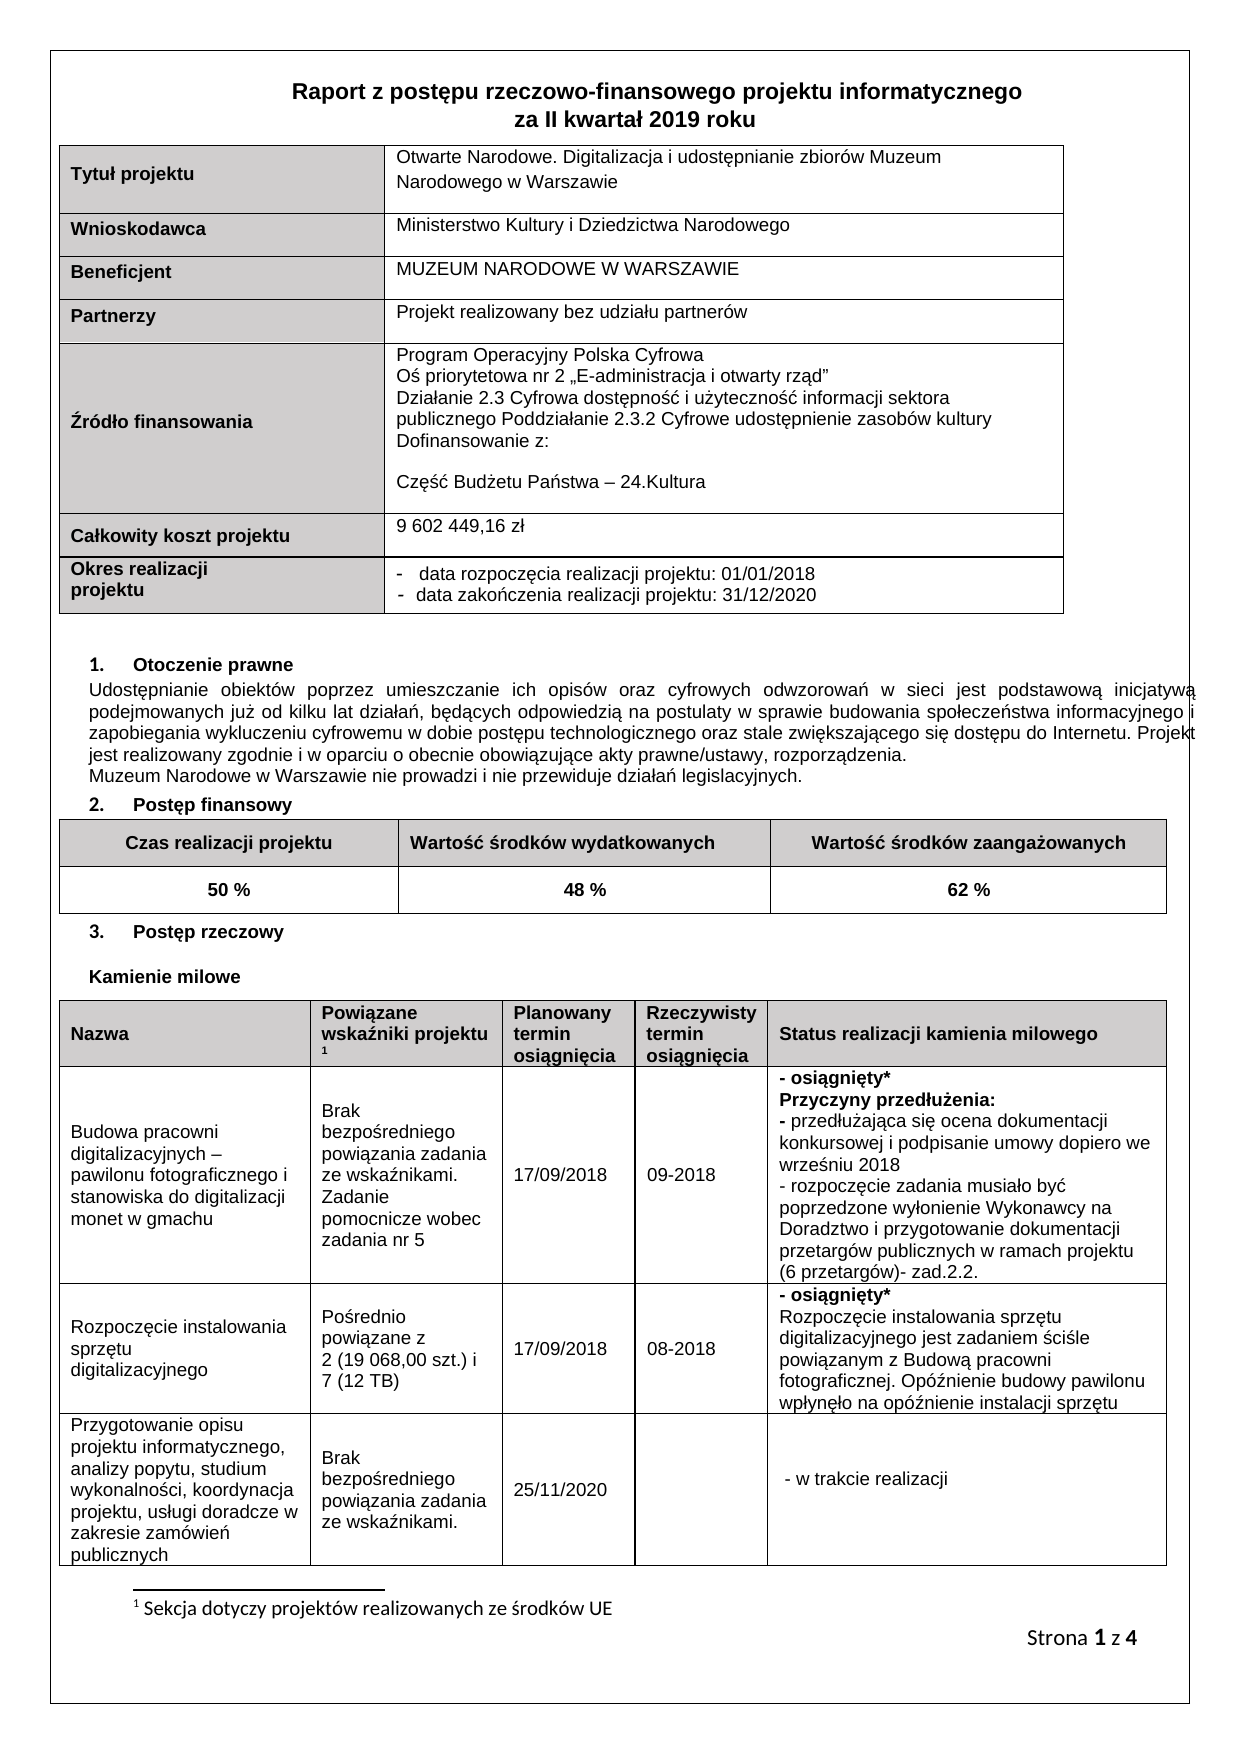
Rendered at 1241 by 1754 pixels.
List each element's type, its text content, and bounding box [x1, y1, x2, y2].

table_header Tytuł projektu [60, 146, 384, 213]
subtitle za II kwartał 2019 roku [133, 106, 1137, 133]
table_header Rzeczywisty termin osiągnięcia [636, 1001, 767, 1066]
table_cell Partnerzy [60, 300, 384, 342]
table_cell Projekt realizowany bez udziału partnerów [385, 300, 1063, 342]
table_header Wartość środków wydatkowanych [399, 820, 770, 866]
table_header Planowany termin osiągnięcia [503, 1001, 634, 1066]
table_cell 08-2018 [636, 1284, 767, 1413]
text Kamienie milowe [88, 966, 1137, 988]
table_cell 50 % [60, 867, 398, 913]
table_cell Pośrednio powiązane z 2 (19 068,00 szt.) i 7 (12 TB) [311, 1284, 502, 1413]
table_header Status realizacji kamienia milowego [768, 1001, 1166, 1066]
table_cell Brak bezpośredniego powiązania zadania ze wskaźnikami. Zadanie pomocnicze wobec zadania nr 5 [311, 1067, 502, 1283]
subtitle Postęp rzeczowy [88, 918, 1137, 943]
table_cell - osiągnięty* Przyczyny przedłużenia: - przedłużająca się ocena dokumentacji konkursowej i podpisanie umowy dopiero we wrześniu 2018 - rozpoczęcie zadania musiało być poprzedzone wyłonienie Wykonawcy na Doradztwo i przygotowanie dokumentacji przetargów publicznych w ramach projektu (6 przetargów)- zad.2.2. [768, 1067, 1166, 1283]
table_cell 9 602 449,16 zł [385, 514, 1063, 556]
table_cell Przygotowanie opisu projektu informatycznego, analizy popytu, studium wykonalności, koordynacja projektu, usługi doradcze w zakresie zamówień publicznych [60, 1414, 310, 1565]
table_cell - osiągnięty* Rozpoczęcie instalowania sprzętu digitalizacyjnego jest zadaniem ściśle powiązanym z Budową pracowni fotograficznej. Opóźnienie budowy pawilonu wpłynęło na opóźnienie instalacji sprzętu [768, 1284, 1166, 1413]
text Muzeum Narodowe w Warszawie nie prowadzi i nie przewiduje działań legislacyjnych. [88, 765, 1189, 787]
subtitle Otoczenie prawne [88, 652, 1189, 677]
table_cell 17/09/2018 [503, 1067, 634, 1283]
table_cell data rozpoczęcia realizacji projektu: 01/01/2018 data zakończenia realizacji projektu: 31/12/2020 [385, 558, 1063, 613]
table_cell Beneficjent [60, 257, 384, 299]
subtitle Postęp finansowy [88, 791, 1137, 816]
table_header Powiązane wskaźniki projektu [311, 1001, 502, 1066]
table_cell Program Operacyjny Polska Cyfrowa Oś priorytetowa nr 2 „E-administracja i otwarty rząd” Działanie 2.3 Cyfrowa dostępność i użyteczność informacji sektora publicznego Poddziałanie 2.3.2 Cyfrowe udostępnienie zasobów kultury Dofinansowanie z: Część Budżetu Państwa – 24.Kultura [385, 344, 1063, 513]
table_cell Wnioskodawca [60, 214, 384, 256]
table_cell Brak bezpośredniego powiązania zadania ze wskaźnikami. [311, 1414, 502, 1565]
table_cell MUZEUM NARODOWE W WARSZAWIE [385, 257, 1063, 299]
table_cell 48 % [399, 867, 770, 913]
table_cell Źródło finansowania [60, 344, 384, 513]
table_cell Budowa pracowni digitalizacyjnych – pawilonu fotograficznego i stanowiska do digitalizacji monet w gmachu [60, 1067, 310, 1283]
table_cell Ministerstwo Kultury i Dziedzictwa Narodowego [385, 214, 1063, 256]
table_cell Całkowity koszt projektu [60, 514, 384, 556]
table_header Wartość środków zaangażowanych [771, 820, 1166, 866]
table_cell Okres realizacji projektu [60, 558, 384, 613]
table_cell - w trakcie realizacji [768, 1414, 1166, 1565]
table_cell Rozpoczęcie instalowania sprzętu digitalizacyjnego [60, 1284, 310, 1413]
table_header Otwarte Narodowe. Digitalizacja i udostępnianie zbiorów Muzeum Narodowego w Warszawie [385, 146, 1063, 213]
table_cell 25/11/2020 [503, 1414, 634, 1565]
table_cell 09-2018 [636, 1067, 767, 1283]
table_header Nazwa [60, 1001, 310, 1066]
text Raport z postępu rzeczowo-finansowego projektu informatycznego [133, 78, 1137, 104]
table_header Czas realizacji projektu [60, 820, 398, 866]
table_cell 62 % [771, 867, 1166, 913]
table_cell 17/09/2018 [503, 1284, 634, 1413]
table_cell [636, 1414, 767, 1565]
text Udostępnianie obiektów poprzez umieszczanie ich opisów oraz cyfrowych odwzorowań w sieci jest podstawową inicjatywą podejmowanych już od kilku lat działań, będących odpowiedzią na postulaty w sprawie budowania społeczeństwa informacyjnego i zapobiegania wykluczeniu cyfrowemu w dobie postępu technologicznego oraz stale zwiększającego się dostępu do Internetu. Projekt jest realizowany zgodnie i w oparciu o obecnie obowiązujące akty prawne/ustawy, rozporządzenia. [88, 679, 1189, 765]
